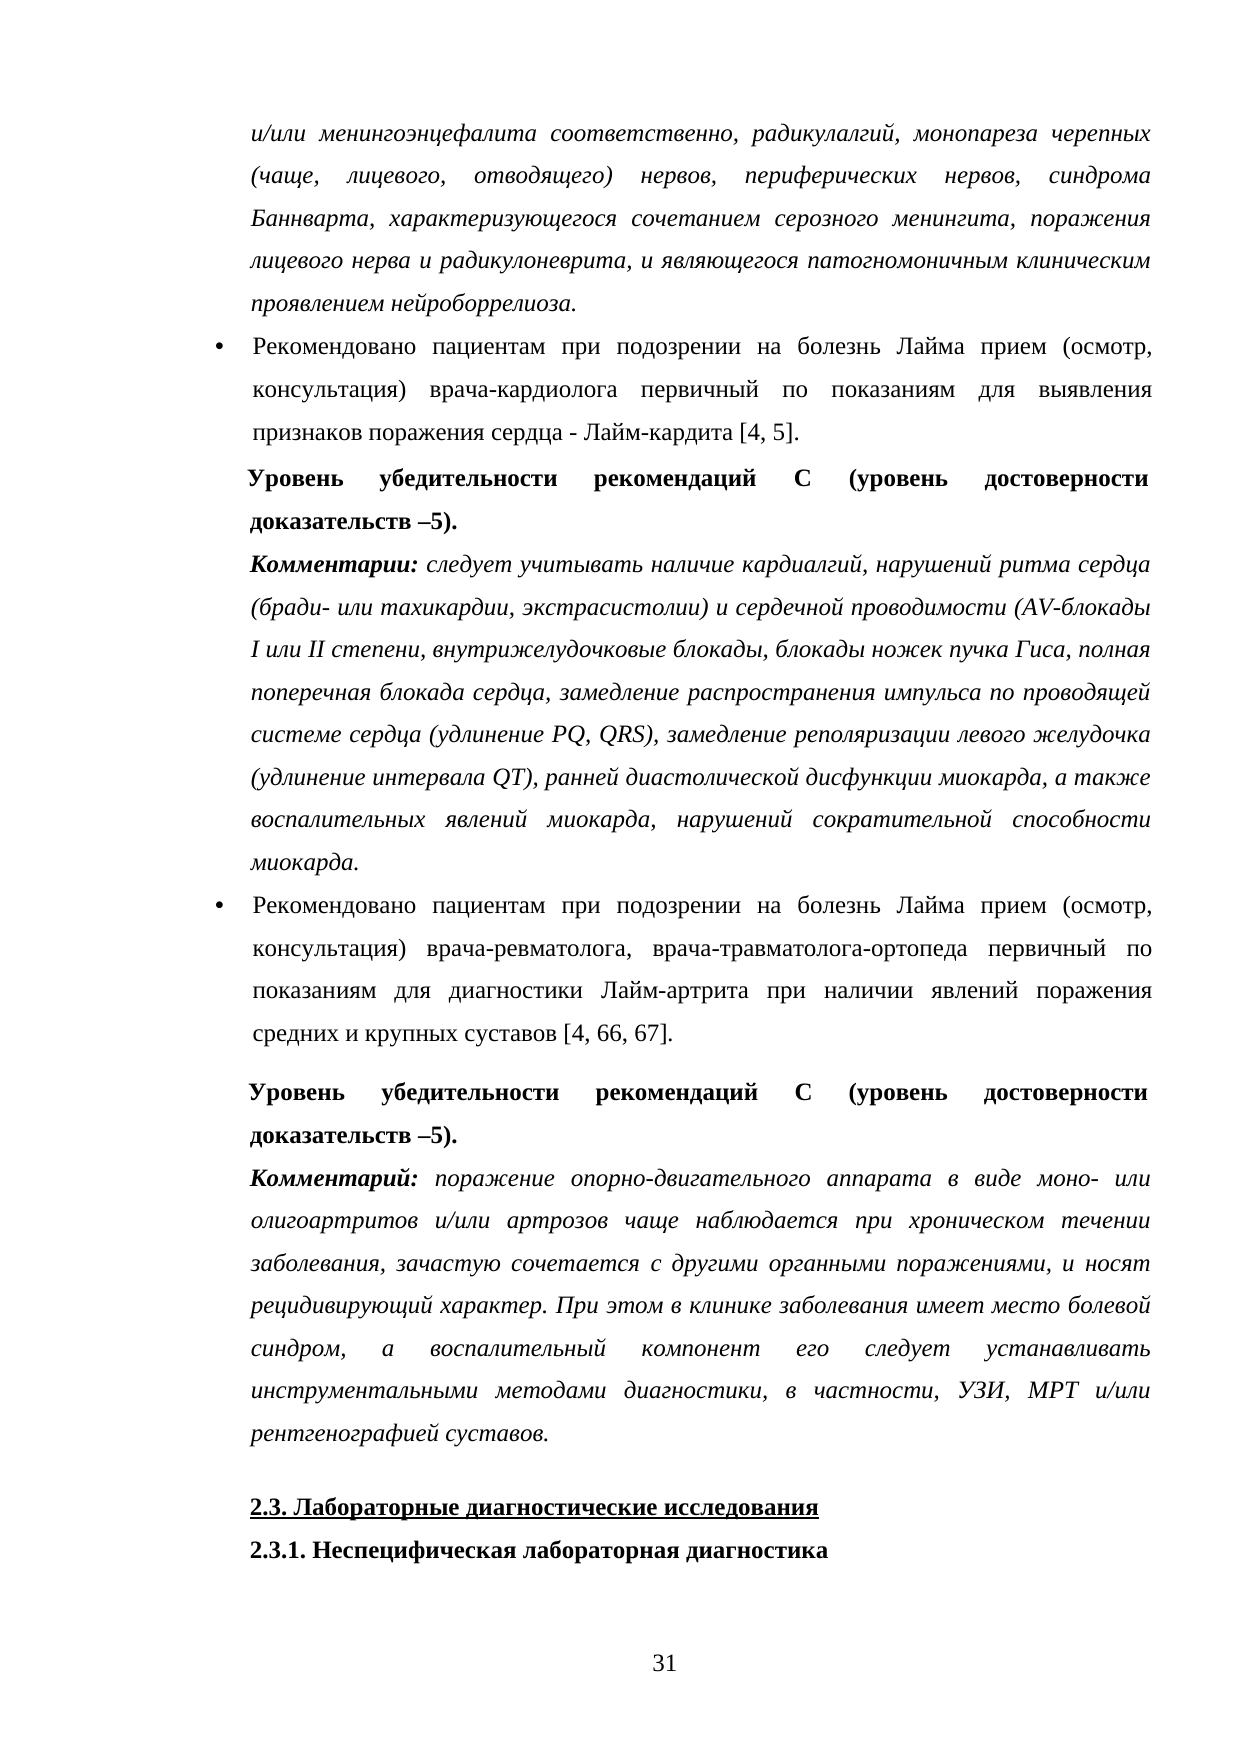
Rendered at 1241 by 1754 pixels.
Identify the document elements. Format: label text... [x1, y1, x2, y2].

text Уровень убедительности рекомендаций С (уровень достоверности [140, 463, 1207, 492]
text доказательств –5). [249, 1120, 1207, 1149]
text Уровень убедительности рекомендаций С (уровень достоверности [140, 1077, 1207, 1105]
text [249, 118, 1154, 317]
list Рекомендовано пациентам при подозрении на болезнь Лайма прием (осмотр, консультация) врача-ревматолога, врача-травматолога-ортопеда первичный по показаниям для диагностики Лайм-артрита при наличии явлений поражения средних и крупных суставов [4, 66, 67]. [215, 890, 1153, 1047]
text доказательств –5). [249, 506, 1207, 535]
list Рекомендовано пациентам при подозрении на болезнь Лайма прием (осмотр, консультация) врача-кардиолога первичный по показаниям для выявления признаков поражения сердца - Лайм-кардита [4, 5]. [215, 331, 1153, 446]
text Комментарии: следует учитывать наличие кардиалгий, нарушений ритма сердца (бради- или тахикардии, экстрасистолии) и сердечной проводимости (AV-блокады I или II степени, внутрижелудочковые блокады, блокады ножек пучка Гиса, полная поперечная блокада сердца, замедление распространения импульса по проводящей системе сердца (удлинение PQ, QRS), замедление реполяризации левого желудочка (удлинение интервала QT), ранней диастолической дисфункции миокарда, а также воспалительных явлений миокарда, нарушений сократительной способности миокарда. [249, 549, 1154, 876]
text Комментарий: поражение опорно-двигательного аппарата в виде моно- или олигоартритов и/или артрозов чаще наблюдается при хроническом течении заболевания, зачастую сочетается с другими органными поражениями, и носят рецидивирующий характер. При этом в клинике заболевания имеет место болевой синдром, а воспалительный компонент его следует устанавливать инструментальными методами диагностики, в частности, УЗИ, МРТ и/или рентгенографией суставов. [249, 1163, 1154, 1447]
text 2.3.1. Неспецифическая лабораторная диагностика [249, 1535, 1207, 1564]
subtitle 2.3. Лабораторные диагностические исследования [249, 1492, 1154, 1521]
